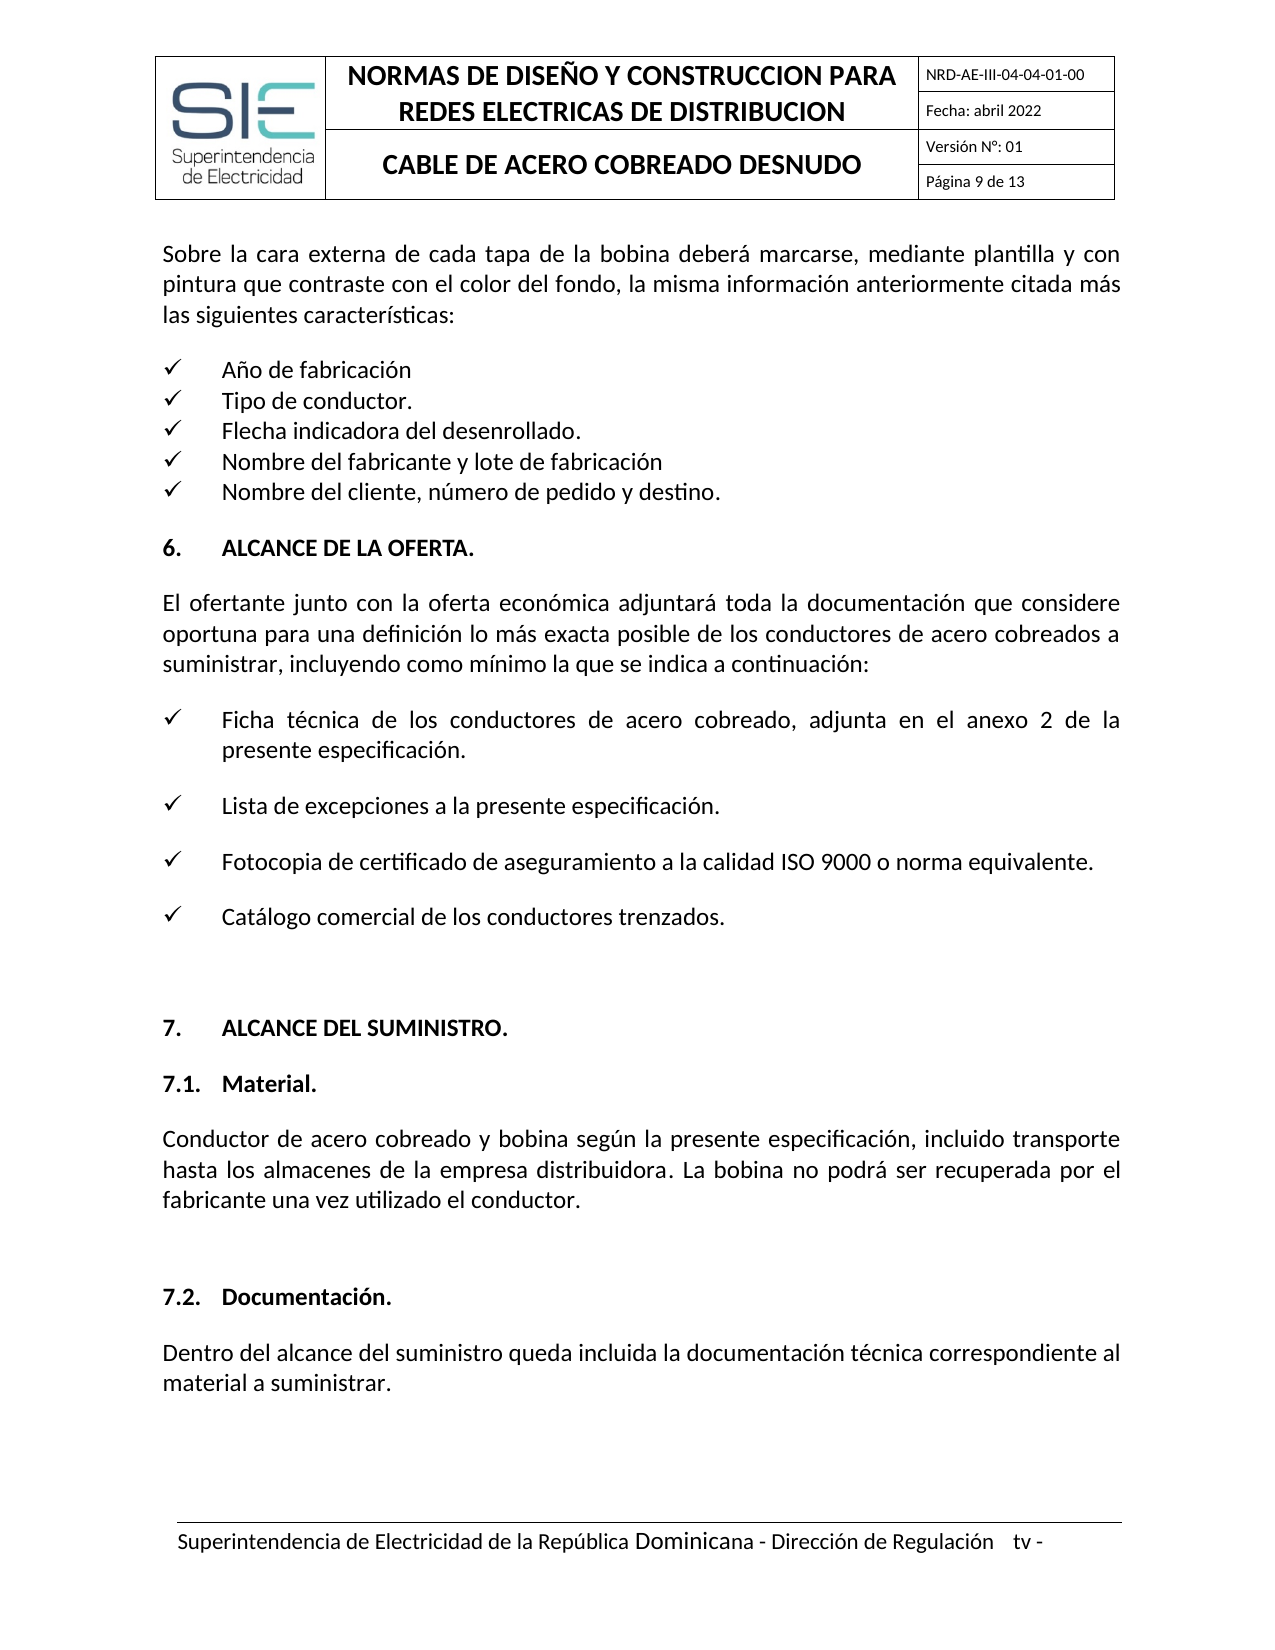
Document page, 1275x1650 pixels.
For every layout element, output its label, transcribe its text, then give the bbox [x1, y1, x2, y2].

subtitle ALCANCE DEL SUMINISTRO. [162, 1012, 1122, 1043]
text Sobre la cara externa de cada tapa de la bobina deberá marcarse, mediante plantilla y con pintura que contraste con el color del fondo, la misma información anteriormente citada más las siguientes características: [162, 238, 1122, 329]
list Nombre del fabricante y lote de fabricación [162, 446, 1122, 477]
subtitle Documentación. [162, 1281, 1122, 1312]
subtitle ALCANCE DE LA OFERTA. [162, 532, 1122, 563]
text Dentro del alcance del suministro queda incluida la documentación técnica correspondiente al material a suministrar. [162, 1337, 1122, 1398]
subtitle Material. [162, 1068, 1122, 1098]
list Año de fabricación [162, 354, 1122, 385]
list Flecha indicadora del desenrollado. [162, 416, 1122, 446]
list Fotocopia de certificado de aseguramiento a la calidad ISO 9000 o norma equivalente. [162, 846, 1122, 876]
list Ficha técnica de los conductores de acero cobreado, adjunta en el anexo 2 de la presente especificación. [162, 704, 1122, 765]
list Nombre del cliente, número de pedido y destino. [162, 477, 1122, 507]
list Tipo de conductor. [162, 385, 1122, 416]
picture [166, 68, 321, 188]
list Lista de excepciones a la presente especificación. [162, 790, 1122, 821]
text Conductor de acero cobreado y bobina según la presente especificación, incluido transporte hasta los almacenes de la empresa distribuidora. La bobina no podrá ser recuperada por el fabricante una vez utilizado el conductor. [162, 1123, 1122, 1215]
text El ofertante junto con la oferta económica adjuntará toda la documentación que considere oportuna para una definición lo más exacta posible de los conductores de acero cobreados a suministrar, incluyendo como mínimo la que se indica a continuación: [162, 588, 1122, 679]
list Catálogo comercial de los conductores trenzados. [162, 901, 1122, 932]
